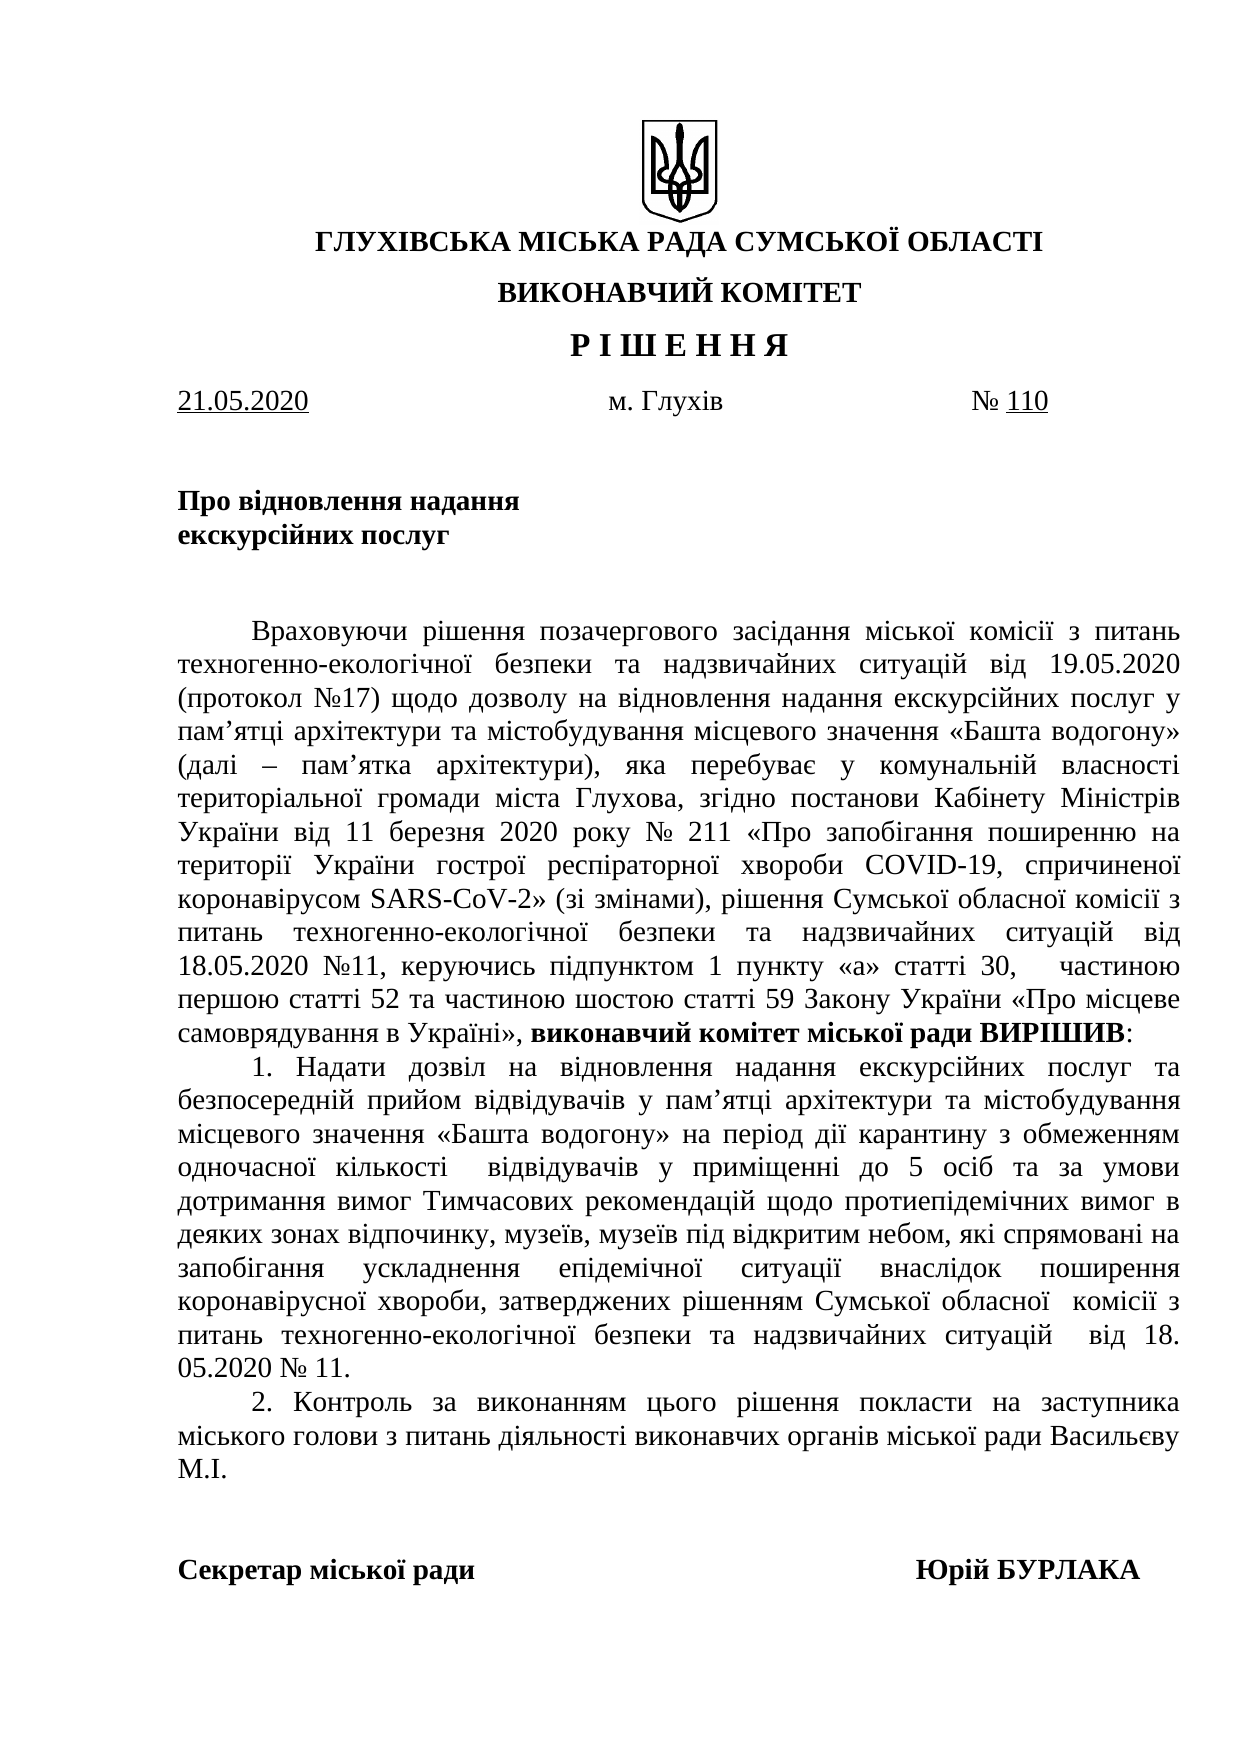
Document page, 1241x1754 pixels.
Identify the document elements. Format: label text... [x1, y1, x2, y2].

text 2. Контроль за виконанням цього рішення покласти на заступника міського голови з питань діяльності виконавчих органів міської ради Васильєву М.І. [177, 1384, 1181, 1485]
text 1. Надати дозвіл на відновлення надання екскурсійних послуг та безпосередній прийом відвідувачів у пам’ятці архітектури та містобудування місцевого значення «Башта водогону» на період дії карантину з обмеженням одночасної кількості відвідувачів у приміщенні до 5 осіб та за умови дотримання вимог Тимчасових рекомендацій щодо протиепідемічних вимог в деяких зонах відпочинку, музеїв, музеїв під відкритим небом, які спрямовані на запобігання ускладнення епідемічної ситуації внаслідок поширення коронавірусної хвороби, затверджених рішенням Сумської обласної комісії з питань техногенно-екологічної безпеки та надзвичайних ситуацій від 18. 05.2020 № 11. [177, 1049, 1181, 1384]
text Враховуючи рішення позачергового засідання міської комісії з питань техногенно-екологічної безпеки та надзвичайних ситуацій від 19.05.2020 (протокол №17) щодо дозволу на відновлення надання екскурсійних послуг у пам’ятці архітектури та містобудування місцевого значення «Башта водогону» (далі – пам’ятка архітектури), яка перебуває у комунальній власності територіальної громади міста Глухова, згідно постанови Кабінету Міністрів України від 11 березня 2020 року № 211 «Про запобігання поширенню на території України гострої респіраторної хвороби COVID-19, спричиненої коронавірусом SARS-CoV-2» (зі змінами), рішення Сумської обласної комісії з питань техногенно-екологічної безпеки та надзвичайних ситуацій від 18.05.2020 №11, керуючись підпунктом 1 пункту «а» статті 30, частиною першою статті 52 та частиною шостою статті 59 Закону України «Про місцеве самоврядування в Україні», виконавчий комітет міської ради ВИРІШИВ: [177, 613, 1181, 1049]
text Про відновлення надання екскурсійних послуг [177, 483, 591, 550]
picture [639, 118, 719, 225]
subtitle ГЛУХІВСЬКА МІСЬКА РАДА СУМСЬКОЇ ОБЛАСТІ [177, 224, 1182, 258]
text 21.05.2020 м. Глухів № 110 [177, 383, 1166, 416]
text Р І Ш Е Н Н Я [325, 325, 1033, 363]
subtitle ВИКОНАВЧИЙ КОМІТЕТ [177, 275, 1182, 308]
text Секретар міської ради Юрій БУРЛАКА [177, 1552, 1181, 1585]
